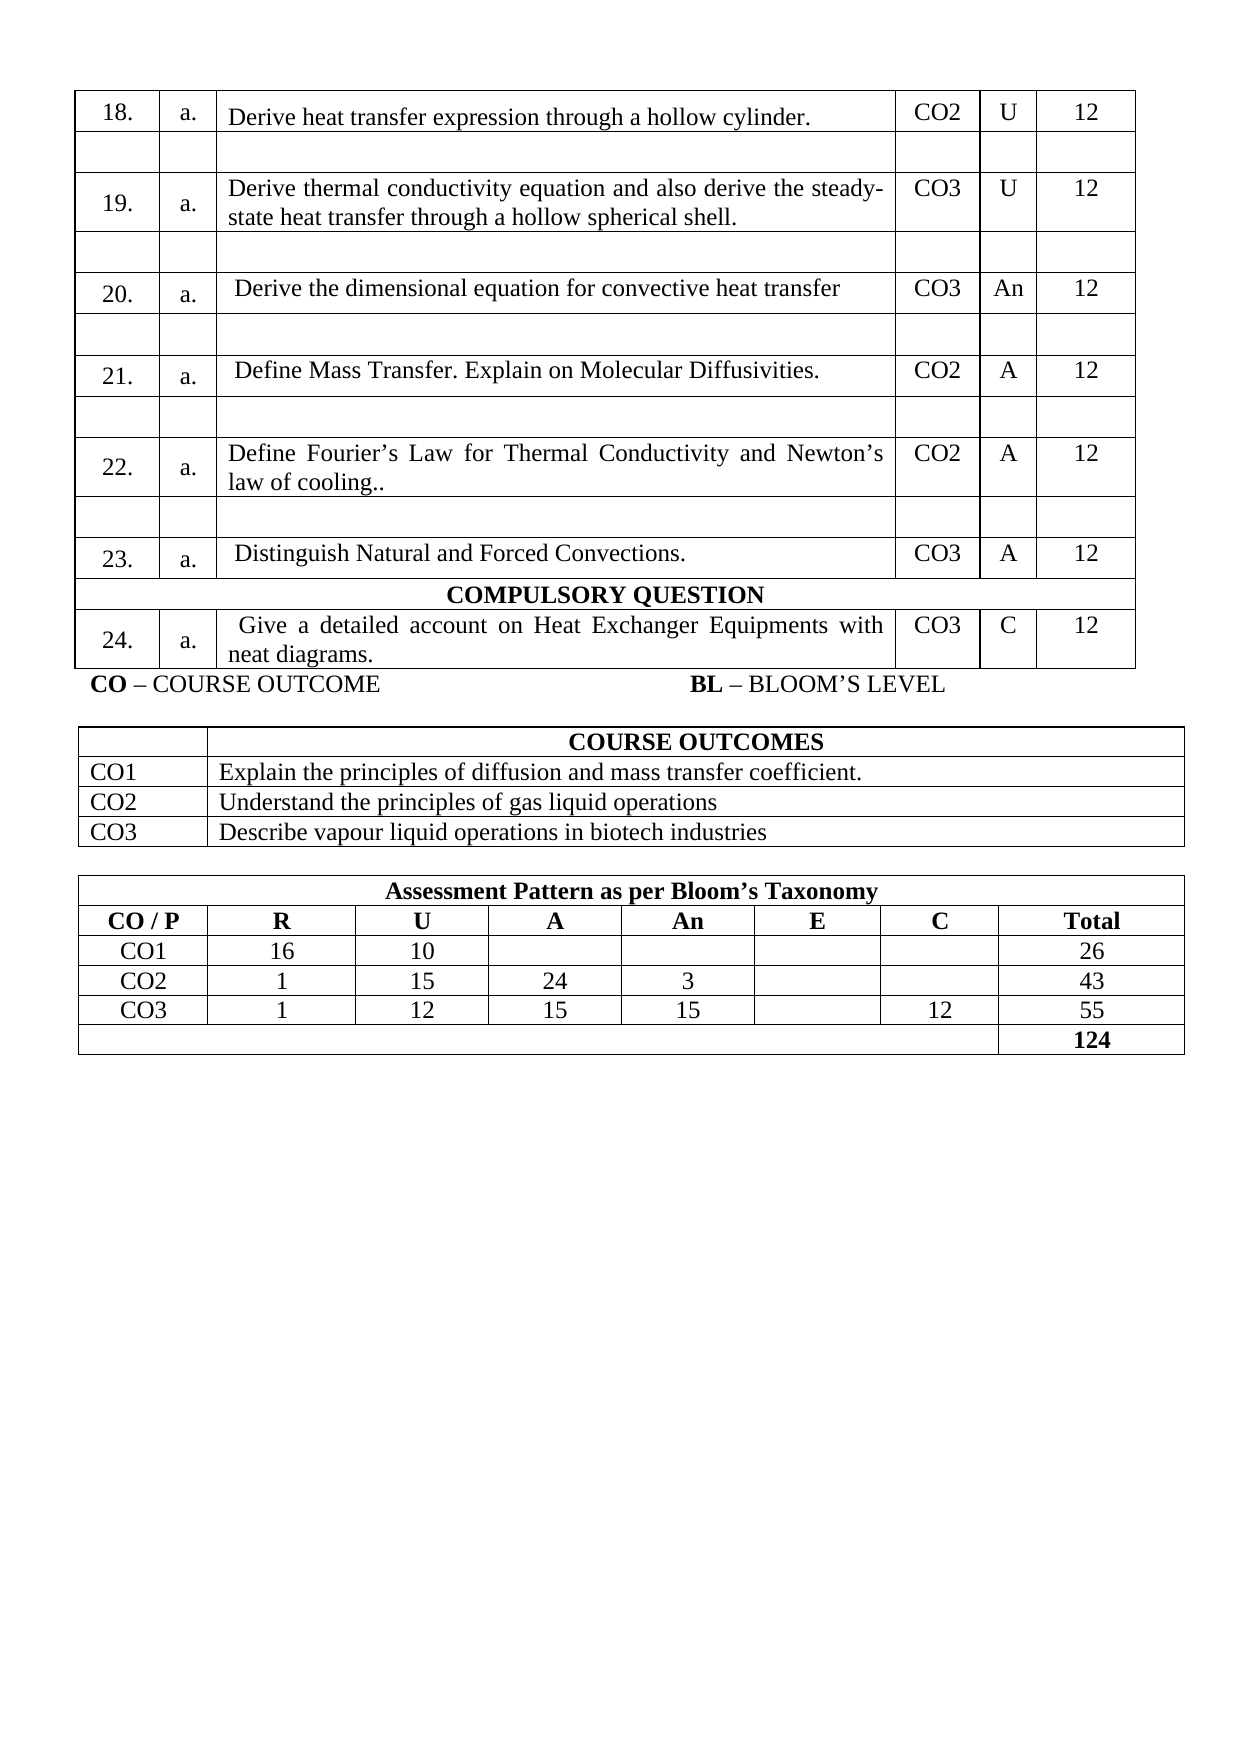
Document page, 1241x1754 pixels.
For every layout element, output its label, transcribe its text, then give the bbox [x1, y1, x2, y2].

table_cell 26 [999, 936, 1184, 965]
table_cell CO3 [79, 996, 207, 1024]
table_cell [76, 397, 159, 437]
table_cell [160, 232, 216, 272]
table_cell [896, 497, 979, 537]
table_cell CO3 [79, 817, 207, 846]
table_cell 12 [1037, 610, 1135, 668]
table_cell 23. [76, 538, 159, 578]
table_cell [76, 132, 159, 172]
table_cell [76, 497, 159, 537]
table_cell Describe vapour liquid operations in biotech industries [208, 817, 1184, 846]
table_cell CO2 [896, 91, 979, 131]
table_cell A [489, 906, 621, 935]
text CO – COURSE OUTCOME BL – BLOOM’S LEVEL [90, 669, 1150, 698]
table_cell [79, 1025, 998, 1054]
table_cell U [356, 906, 488, 935]
table_cell 12 [1037, 273, 1135, 313]
table_cell Define Mass Transfer. Explain on Molecular Diffusivities. [217, 356, 895, 396]
table_cell [896, 314, 979, 354]
table_cell 12 [1037, 538, 1135, 578]
table_cell [981, 132, 1036, 172]
table_cell COMPULSORY QUESTION [76, 579, 1135, 609]
table_cell 16 [208, 936, 355, 965]
table_cell [881, 936, 998, 965]
table_cell 22. [76, 438, 159, 496]
table_cell 1 [208, 966, 355, 994]
table_cell Derive thermal conductivity equation and also derive the steady-state heat transfer through a hollow spherical shell. [217, 173, 895, 231]
table_header COURSE OUTCOMES [208, 728, 1184, 756]
table_cell 124 [999, 1025, 1184, 1054]
table_cell 55 [999, 996, 1184, 1024]
table_cell CO3 [896, 173, 979, 231]
table_cell 20. [76, 273, 159, 313]
table_cell 15 [356, 966, 488, 994]
table_cell [755, 996, 880, 1024]
table_cell [755, 966, 880, 994]
table_cell Derive the dimensional equation for convective heat transfer [217, 273, 895, 313]
table_cell a. [160, 610, 216, 668]
table_cell Explain the principles of diffusion and mass transfer coefficient. [208, 757, 1184, 786]
table_cell R [208, 906, 355, 935]
table_cell CO3 [896, 538, 979, 578]
table_cell [755, 936, 880, 965]
table_cell [981, 497, 1036, 537]
table_cell CO2 [79, 966, 207, 994]
table_cell [981, 232, 1036, 272]
table_cell A [981, 538, 1036, 578]
table_cell [896, 132, 979, 172]
table_cell CO3 [896, 273, 979, 313]
table_cell 12 [1037, 91, 1135, 131]
table_cell [76, 232, 159, 272]
table_cell a. [160, 538, 216, 578]
table_cell U [981, 173, 1036, 231]
table_cell [896, 232, 979, 272]
table_header Assessment Pattern as per Bloom’s Taxonomy [79, 876, 1184, 905]
table_cell Derive heat transfer expression through a hollow cylinder. [217, 91, 895, 131]
table_cell 43 [999, 966, 1184, 994]
table_cell Understand the principles of gas liquid operations [208, 787, 1184, 816]
table_cell [217, 314, 895, 354]
table_cell [489, 936, 621, 965]
table_cell CO1 [79, 757, 207, 786]
table_cell [881, 966, 998, 994]
table_cell [76, 314, 159, 354]
table_cell A [981, 356, 1036, 396]
table_cell a. [160, 273, 216, 313]
table_cell Distinguish Natural and Forced Convections. [217, 538, 895, 578]
table_cell [622, 936, 754, 965]
table_cell 12 [1037, 438, 1135, 496]
table_cell [160, 132, 216, 172]
table_cell [981, 314, 1036, 354]
table_cell C [881, 906, 998, 935]
table_cell a. [160, 91, 216, 131]
table_cell E [755, 906, 880, 935]
table_cell a. [160, 356, 216, 396]
table_cell An [622, 906, 754, 935]
table_cell 10 [356, 936, 488, 965]
table_cell CO / P [79, 906, 207, 935]
table_cell 1 [208, 996, 355, 1024]
table_cell Define Fourier’s Law for Thermal Conductivity and Newton’s law of cooling.. [217, 438, 895, 496]
table_cell CO2 [896, 356, 979, 396]
table_cell 3 [622, 966, 754, 994]
table_cell 19. [76, 173, 159, 231]
table_cell [981, 397, 1036, 437]
table_cell [1037, 497, 1135, 537]
table_cell [160, 397, 216, 437]
table_cell [1037, 132, 1135, 172]
table_cell Total [999, 906, 1184, 935]
table_cell 15 [622, 996, 754, 1024]
table_cell An [981, 273, 1036, 313]
table_cell [1037, 397, 1135, 437]
table_cell 18. [76, 91, 159, 131]
table_cell Give a detailed account on Heat Exchanger Equipments with neat diagrams. [217, 610, 895, 668]
table_cell CO2 [79, 787, 207, 816]
table_cell [160, 497, 216, 537]
table_cell U [981, 91, 1036, 131]
table_cell 15 [489, 996, 621, 1024]
table_cell [896, 397, 979, 437]
table_cell [160, 314, 216, 354]
table_cell a. [160, 438, 216, 496]
table_cell 24 [489, 966, 621, 994]
table_cell C [981, 610, 1036, 668]
table_cell [1037, 314, 1135, 354]
table_cell 12 [1037, 356, 1135, 396]
table_cell 12 [1037, 173, 1135, 231]
table_cell [217, 132, 895, 172]
table_cell CO2 [896, 438, 979, 496]
table_cell [217, 232, 895, 272]
table_cell CO1 [79, 936, 207, 965]
table_cell [1037, 232, 1135, 272]
table_cell CO3 [896, 610, 979, 668]
table_cell A [981, 438, 1036, 496]
table_cell 24. [76, 610, 159, 668]
table_cell 21. [76, 356, 159, 396]
table_cell [217, 397, 895, 437]
table_cell a. [160, 173, 216, 231]
table_cell 12 [881, 996, 998, 1024]
table_cell [217, 497, 895, 537]
table_header [79, 728, 207, 756]
table_cell 12 [356, 996, 488, 1024]
